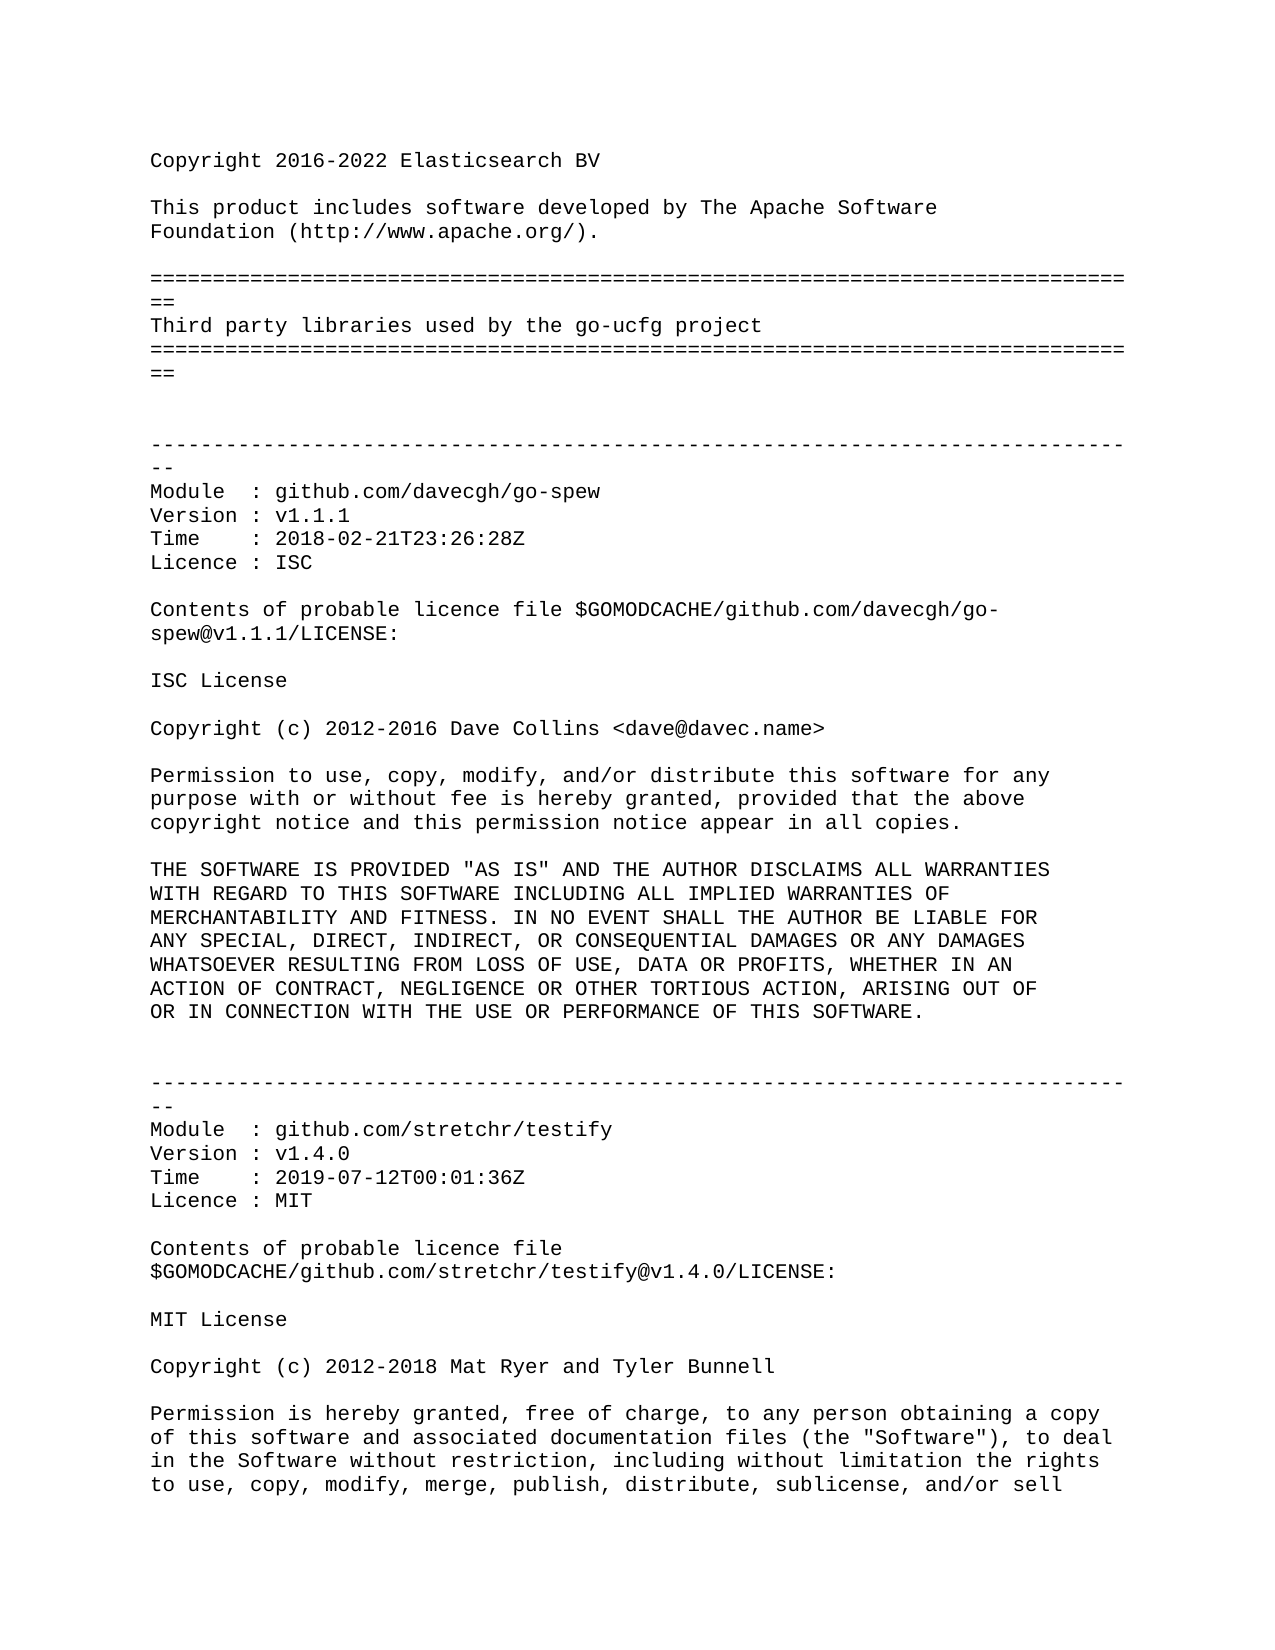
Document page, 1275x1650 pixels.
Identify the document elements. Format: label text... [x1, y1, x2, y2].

text MERCHANTABILITY AND FITNESS. IN NO EVENT SHALL THE AUTHOR BE LIABLE FOR [150, 907, 1125, 930]
text Copyright (c) 2012-2018 Mat Ryer and Tyler Bunnell [150, 1356, 1125, 1379]
text ================================================================================ [150, 268, 1125, 316]
text WHATSOEVER RESULTING FROM LOSS OF USE, DATA OR PROFITS, WHETHER IN AN [150, 954, 1125, 978]
text Third party libraries used by the go-ucfg project [150, 316, 1125, 339]
text Licence : ISC [150, 552, 1125, 576]
text ANY SPECIAL, DIRECT, INDIRECT, OR CONSEQUENTIAL DAMAGES OR ANY DAMAGES [150, 930, 1125, 954]
text -------------------------------------------------------------------------------- [150, 434, 1125, 481]
text Copyright (c) 2012-2016 Dave Collins <dave@davec.name> [150, 717, 1125, 741]
text to use, copy, modify, merge, publish, distribute, sublicense, and/or sell [150, 1474, 1125, 1498]
text Time : 2018-02-21T23:26:28Z [150, 528, 1125, 552]
text Contents of probable licence file $GOMODCACHE/github.com/davecgh/go-spew@v1.1.1/LICENSE: [150, 599, 1125, 647]
text THE SOFTWARE IS PROVIDED "AS IS" AND THE AUTHOR DISCLAIMS ALL WARRANTIES [150, 859, 1125, 883]
text Permission to use, copy, modify, and/or distribute this software for any [150, 765, 1125, 788]
text Module : github.com/davecgh/go-spew [150, 481, 1125, 505]
text Version : v1.4.0 [150, 1143, 1125, 1167]
text of this software and associated documentation files (the "Software"), to deal [150, 1427, 1125, 1451]
text ACTION OF CONTRACT, NEGLIGENCE OR OTHER TORTIOUS ACTION, ARISING OUT OF [150, 978, 1125, 1001]
text -------------------------------------------------------------------------------- [150, 1072, 1125, 1119]
text Foundation (http://www.apache.org/). [150, 221, 1125, 244]
text MIT License [150, 1309, 1125, 1332]
text Version : v1.1.1 [150, 505, 1125, 528]
text Licence : MIT [150, 1190, 1125, 1214]
text Time : 2019-07-12T00:01:36Z [150, 1167, 1125, 1190]
text Contents of probable licence file $GOMODCACHE/github.com/stretchr/testify@v1.4.0/LICENSE: [150, 1238, 1125, 1285]
text WITH REGARD TO THIS SOFTWARE INCLUDING ALL IMPLIED WARRANTIES OF [150, 883, 1125, 907]
text copyright notice and this permission notice appear in all copies. [150, 812, 1125, 836]
text OR IN CONNECTION WITH THE USE OR PERFORMANCE OF THIS SOFTWARE. [150, 1001, 1125, 1025]
text purpose with or without fee is hereby granted, provided that the above [150, 788, 1125, 812]
text Permission is hereby granted, free of charge, to any person obtaining a copy [150, 1403, 1125, 1427]
text ================================================================================ [150, 339, 1125, 386]
text Copyright 2016-2022 Elasticsearch BV [150, 150, 1125, 174]
text This product includes software developed by The Apache Software [150, 197, 1125, 221]
text ISC License [150, 670, 1125, 694]
text Module : github.com/stretchr/testify [150, 1119, 1125, 1143]
text in the Software without restriction, including without limitation the rights [150, 1451, 1125, 1474]
